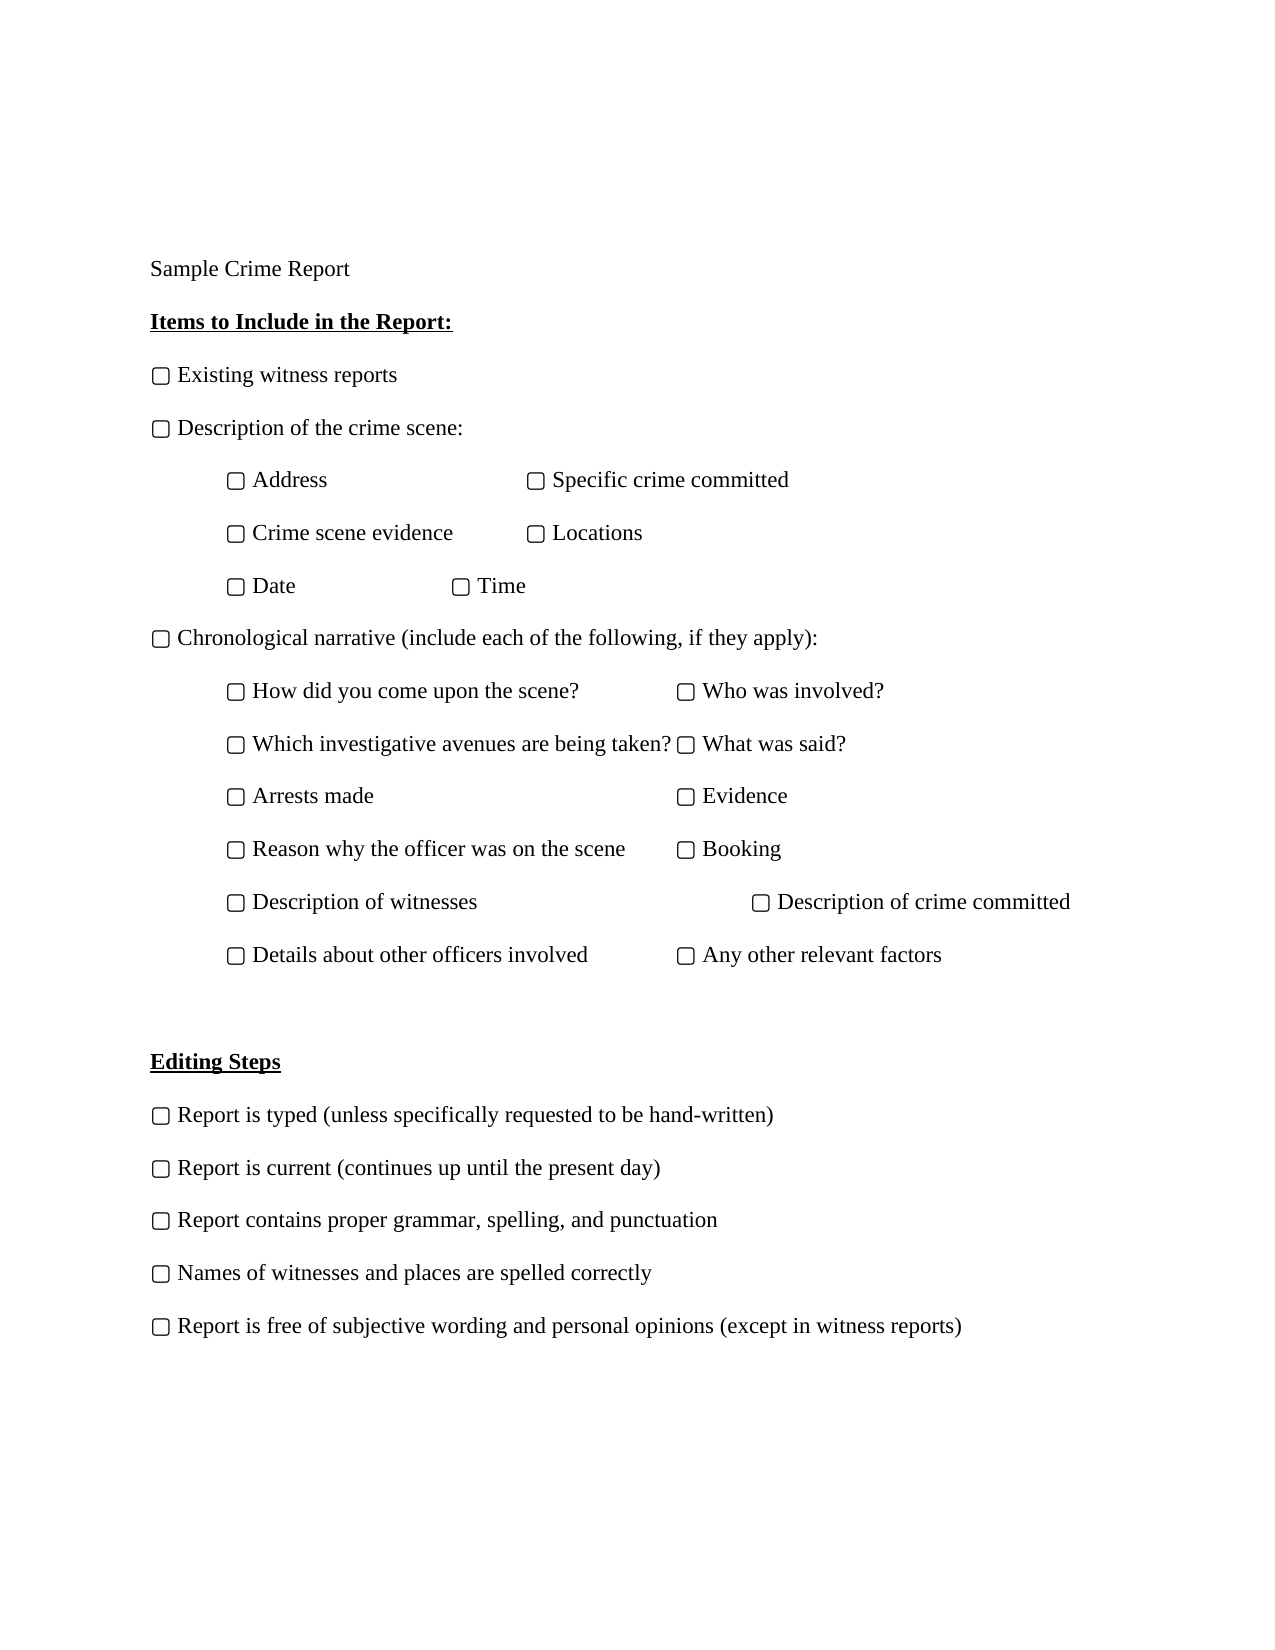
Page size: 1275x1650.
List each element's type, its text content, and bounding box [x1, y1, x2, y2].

text ▢ How did you come upon the scene? ▢ Who was involved? [150, 677, 1125, 703]
text ▢ Crime scene evidence ▢ Locations [150, 519, 1125, 545]
text Items to Include in the Report: [150, 308, 1125, 334]
text ▢ Arrests made ▢ Evidence [150, 782, 1125, 809]
text ▢ Chronological narrative (include each of the following, if they apply): [150, 624, 1125, 651]
text ▢ Reason why the officer was on the scene ▢ Booking [150, 835, 1125, 862]
text ▢ Existing witness reports [150, 361, 1125, 387]
text ▢ Report is current (continues up until the present day) [150, 1154, 1125, 1180]
text ▢ Names of witnesses and places are spelled correctly [150, 1259, 1125, 1286]
text ▢ Report contains proper grammar, spelling, and punctuation [150, 1207, 1125, 1233]
text Editing Steps [150, 1048, 1125, 1075]
text ▢ Report is free of subjective wording and personal opinions (except in witness reports) [150, 1312, 1125, 1338]
text ▢ Description of witnesses ▢ Description of crime committed [150, 888, 1125, 914]
text ▢ Report is typed (unless specifically requested to be hand-written) [150, 1101, 1125, 1127]
text ▢ Date ▢ Time [150, 572, 1125, 598]
text ▢ Details about other officers involved ▢ Any other relevant factors [150, 941, 1125, 967]
text ▢ Description of the crime scene: [150, 413, 1125, 440]
text ▢ Which investigative avenues are being taken? ▢ What was said? [150, 730, 1125, 756]
text ▢ Address ▢ Specific crime committed [150, 466, 1125, 493]
text Sample Crime Report [150, 255, 1125, 282]
